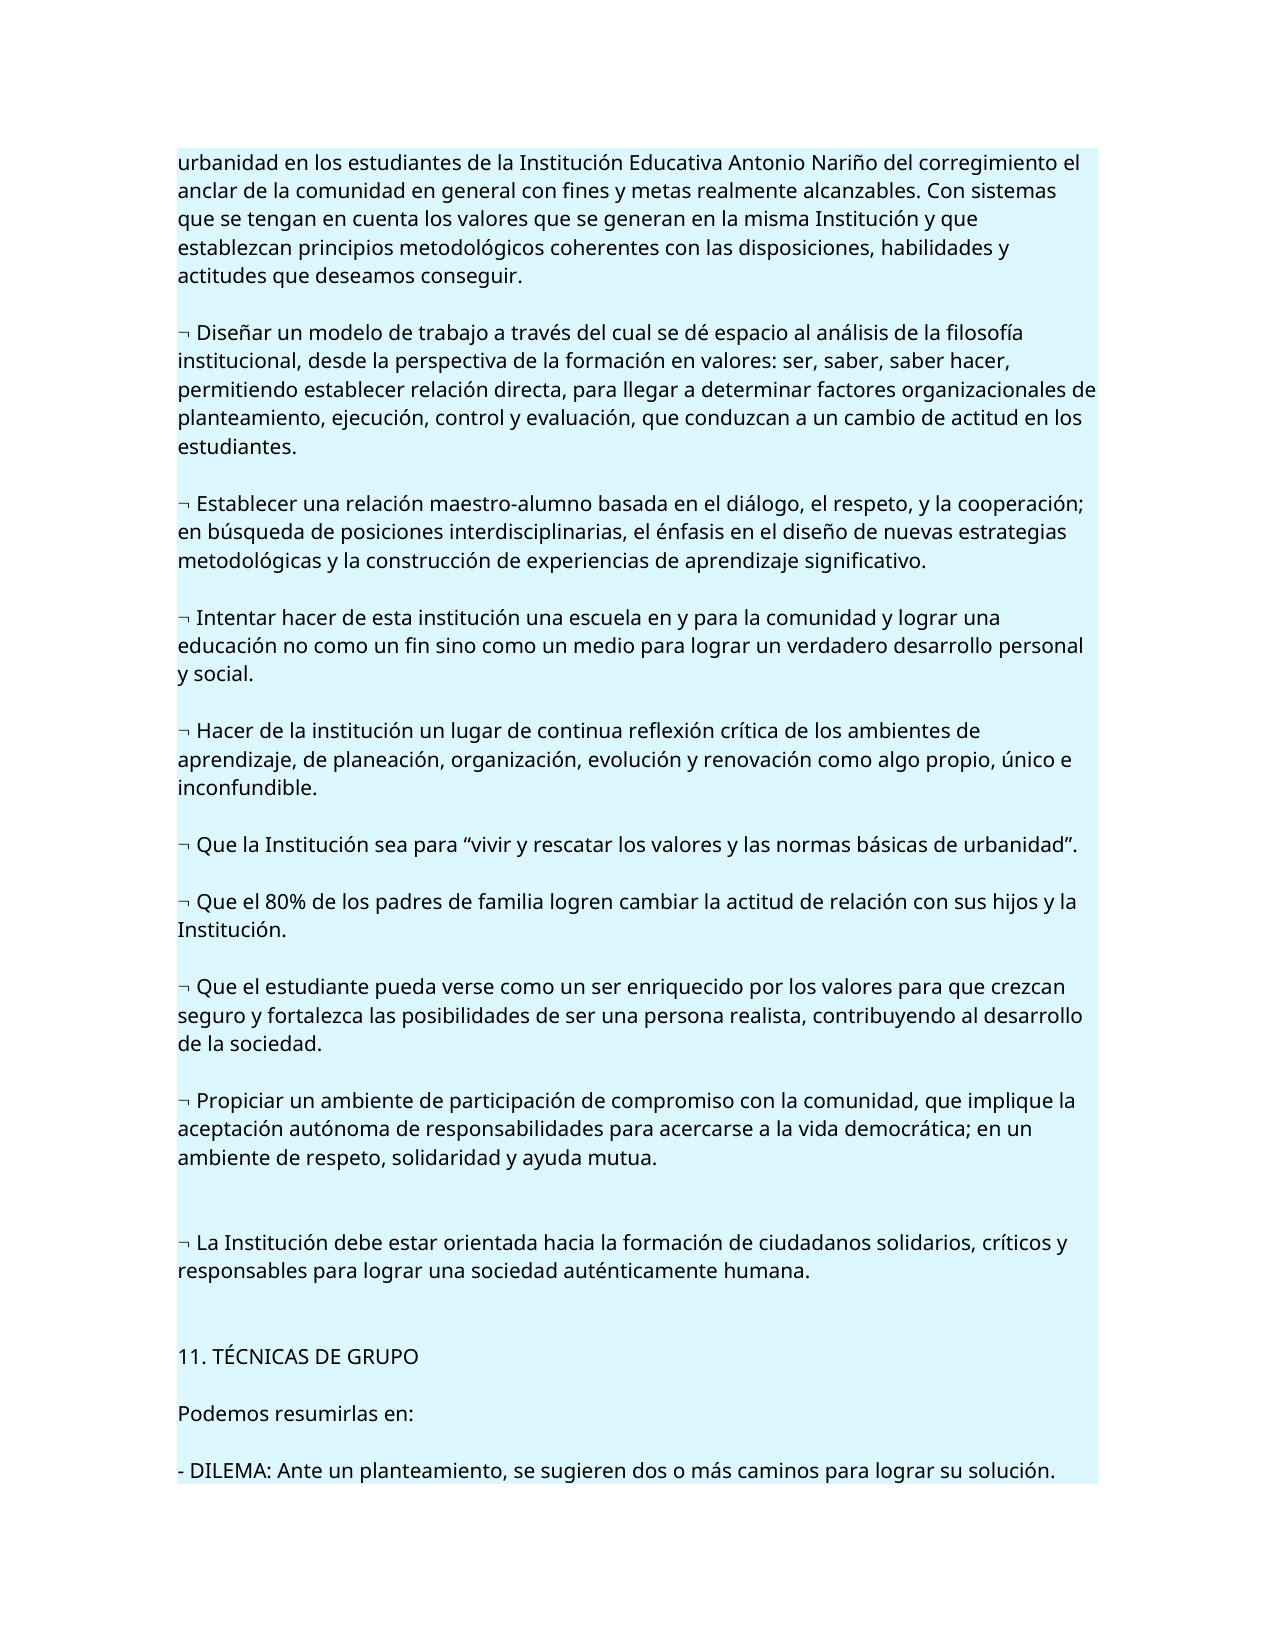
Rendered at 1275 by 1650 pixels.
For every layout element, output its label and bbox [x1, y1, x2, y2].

text [177, 148, 1098, 1484]
